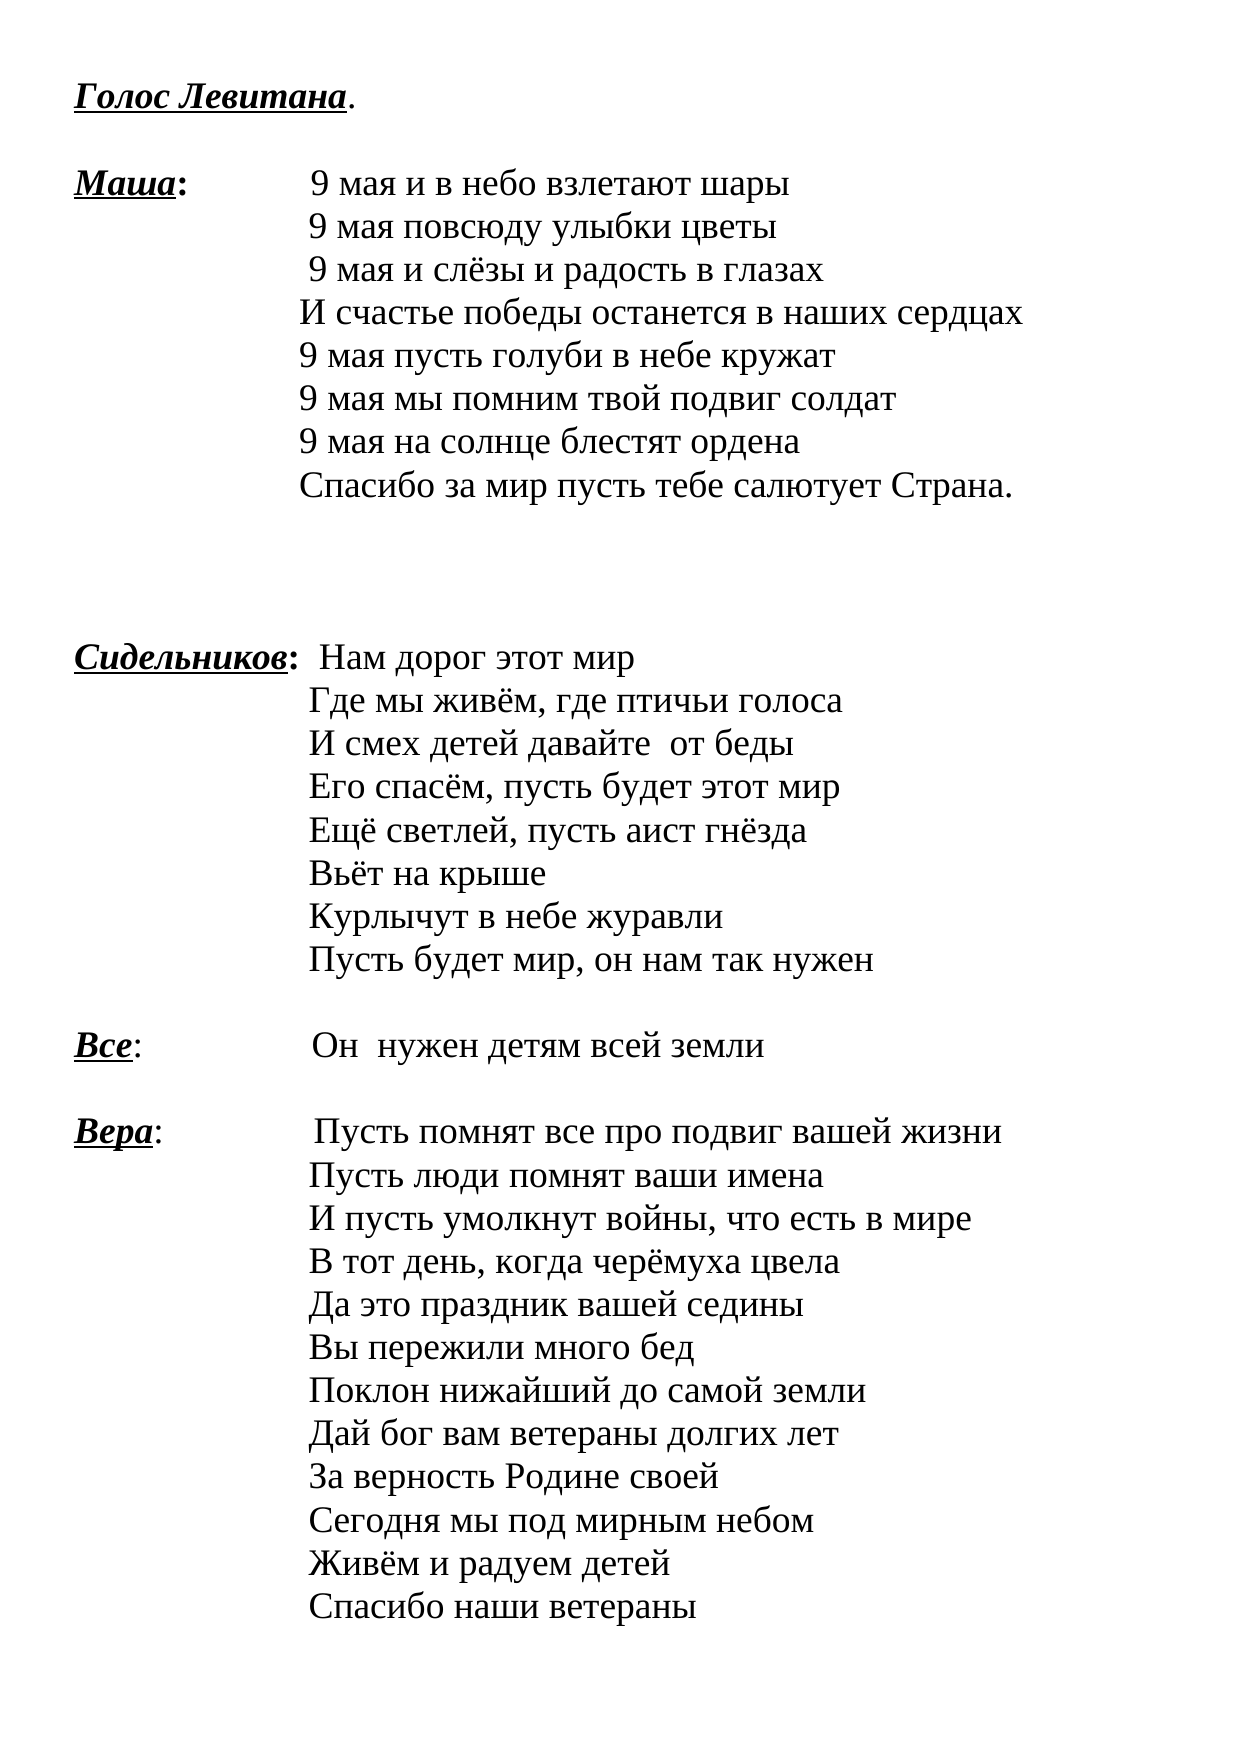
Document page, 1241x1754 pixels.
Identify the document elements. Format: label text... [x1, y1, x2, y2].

text Пусть будет мир, он нам так нужен [74, 936, 1196, 979]
text Да это праздник вашей седины [74, 1281, 1196, 1324]
text И смех детей давайте от беды [74, 721, 1196, 764]
text За верность Родине своей [74, 1454, 1196, 1497]
text Дай бог вам ветераны долгих лет [74, 1411, 1196, 1454]
text Маша: 9 мая и в небо взлетают шары [74, 160, 1196, 203]
text Его спасём, пусть будет этот мир [74, 764, 1196, 807]
text Все: Он нужен детям всей земли [74, 1023, 1196, 1066]
text Где мы живём, где птичьи голоса [74, 678, 1196, 721]
text Спасибо за мир пусть тебе салютует Страна. [74, 462, 1196, 505]
text Курлычут в небе журавли [74, 893, 1196, 936]
text Спасибо наши ветераны [74, 1583, 1196, 1626]
text Поклон нижайший до самой земли [74, 1368, 1196, 1411]
text Сегодня мы под мирным небом [74, 1497, 1196, 1540]
text 9 мая пусть голуби в небе кружат [74, 333, 1196, 376]
text Вы пережили много бед [74, 1324, 1196, 1368]
text Ещё светлей, пусть аист гнёзда [74, 807, 1196, 850]
text Голос Левитана. [74, 74, 1196, 117]
text И пусть умолкнут войны, что есть в мире [74, 1195, 1196, 1238]
text Сидельников: Нам дорог этот мир [74, 634, 1196, 678]
text Вера: Пусть помнят все про подвиг вашей жизни [74, 1109, 1196, 1152]
text 9 мая повсюду улыбки цветы [74, 203, 1196, 246]
text Пусть люди помнят ваши имена [74, 1152, 1196, 1195]
text 9 мая и слёзы и радость в глазах [74, 246, 1196, 289]
text Вьёт на крыше [74, 850, 1196, 893]
text Живём и радуем детей [74, 1540, 1196, 1583]
text 9 мая на солнце блестят ордена [74, 419, 1196, 462]
text 9 мая мы помним твой подвиг солдат [74, 376, 1196, 419]
text В тот день, когда черёмуха цвела [74, 1238, 1196, 1281]
text И счастье победы останется в наших сердцах [74, 289, 1196, 333]
